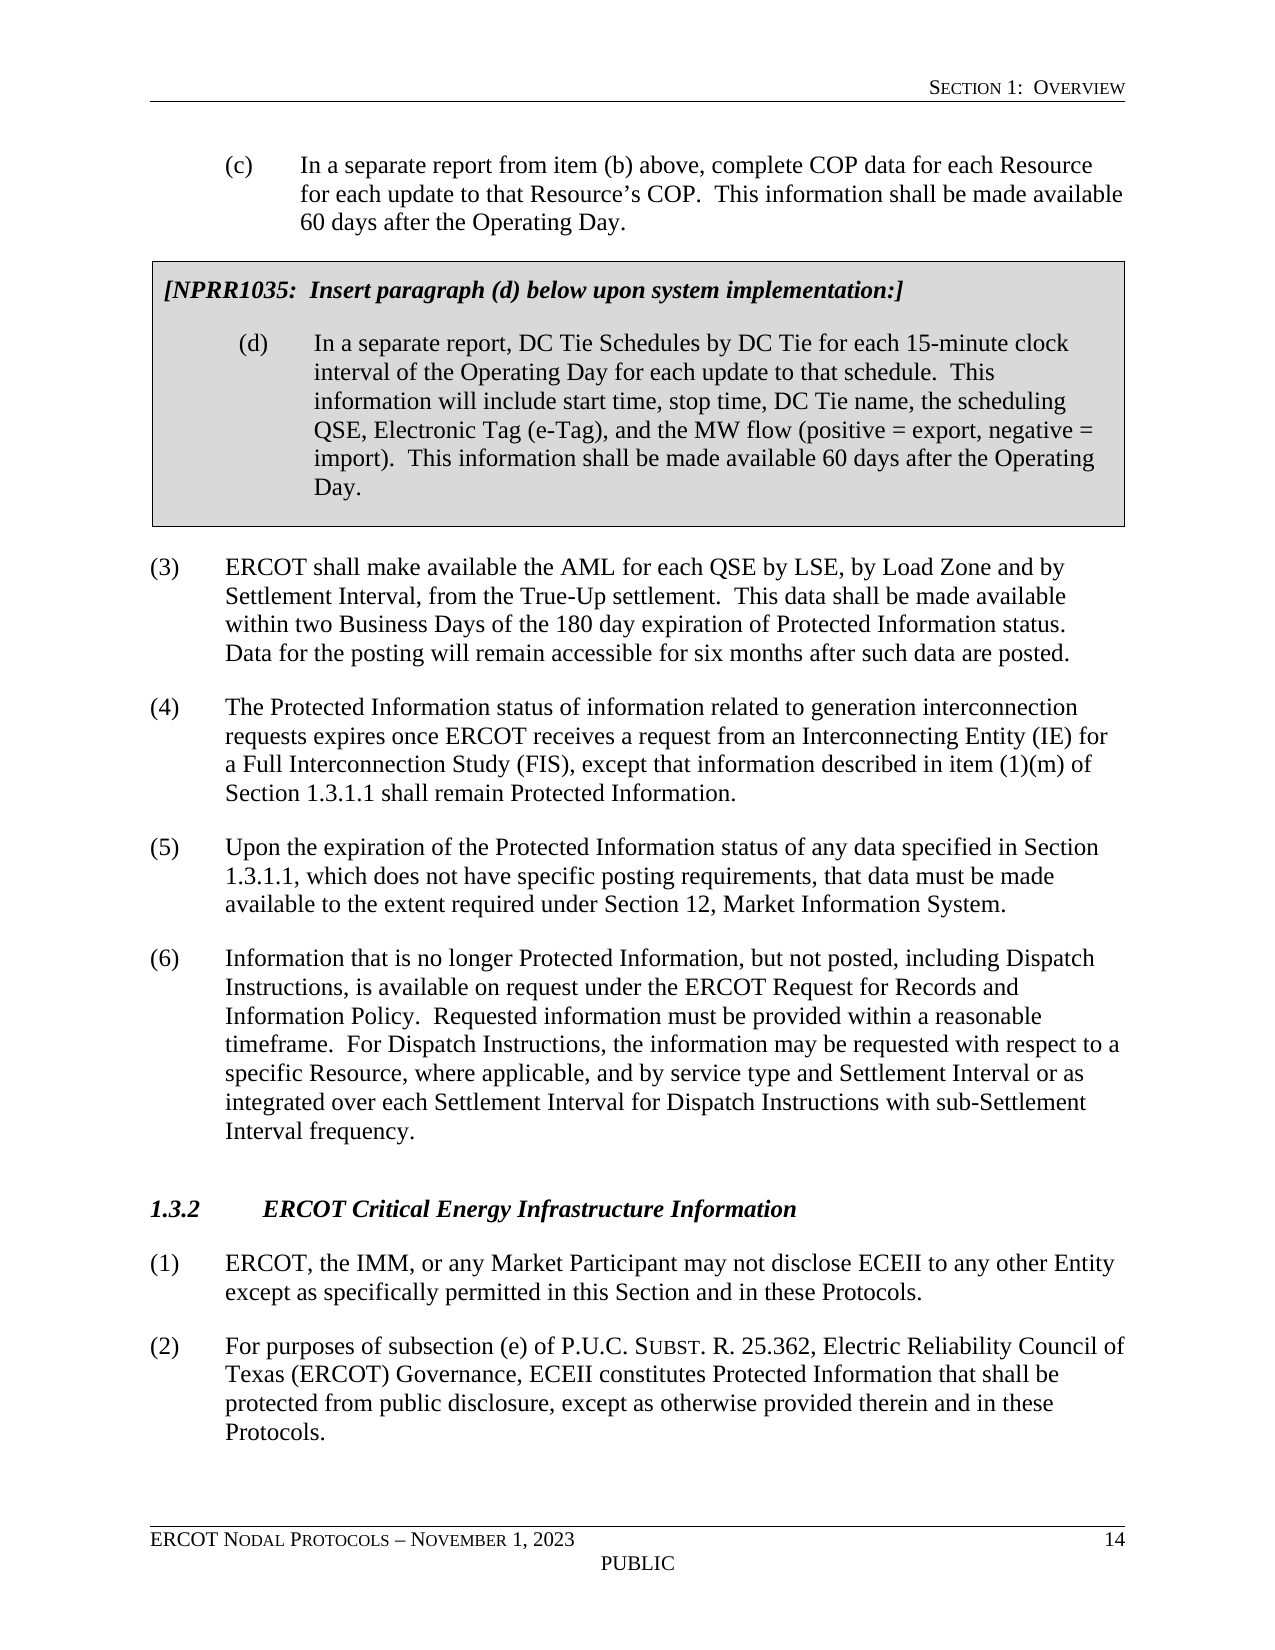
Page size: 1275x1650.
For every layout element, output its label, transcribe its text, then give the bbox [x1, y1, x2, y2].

text (3) ERCOT shall make available the AML for each QSE by LSE, by Load Zone and by Settlement Interval, from the True-Up settlement. This data shall be made available within two Business Days of the 180 day expiration of Protected Information status. Data for the posting will remain accessible for six months after such data are posted. [150, 552, 1125, 667]
text (4) The Protected Information status of information related to generation interconnection requests expires once ERCOT receives a request from an Interconnecting Entity (IE) for a Full Interconnection Study (FIS), except that information described in item (1)(m) of Section 1.3.1.1 shall remain Protected Information. [150, 692, 1125, 807]
text (2) For purposes of subsection (e) of P.U.C. Subst. R. 25.362, Electric Reliability Council of Texas (ERCOT) Governance, ECEII constitutes Protected Information that shall be protected from public disclosure, except as otherwise provided therein and in these Protocols. [150, 1331, 1125, 1446]
text (1) ERCOT, the IMM, or any Market Participant may not disclose ECEII to any other Entity except as specifically permitted in this Section and in these Protocols. [150, 1248, 1125, 1306]
text (5) Upon the expiration of the Protected Information status of any data specified in Section 1.3.1.1, which does not have specific posting requirements, that data must be made available to the extent required under Section 12, Market Information System. [150, 832, 1125, 918]
text 1.3.2 ERCOT Critical Energy Infrastructure Information [150, 1194, 1125, 1223]
table_header [NPRR1035: Insert paragraph (d) below upon system implementation:] (d) In a separate report, DC Tie Schedules by DC Tie for each 15-minute clock interval of the Operating Day for each update to that schedule. This information will include start time, stop time, DC Tie name, the scheduling QSE, Electronic Tag (e-Tag), and the MW flow (positive = export, negative = import). This information shall be made available 60 days after the Operating Day. [153, 262, 1124, 526]
text (c) In a separate report from item (b) above, complete COP data for each Resource for each update to that Resource’s COP. This information shall be made available 60 days after the Operating Day. [225, 150, 1125, 236]
text (6) Information that is no longer Protected Information, but not posted, including Dispatch Instructions, is available on request under the ERCOT Request for Records and Information Policy. Requested information must be provided within a reasonable timeframe. For Dispatch Instructions, the information may be requested with respect to a specific Resource, where applicable, and by service type and Settlement Interval or as integrated over each Settlement Interval for Dispatch Instructions with sub-Settlement Interval frequency. [150, 943, 1125, 1144]
